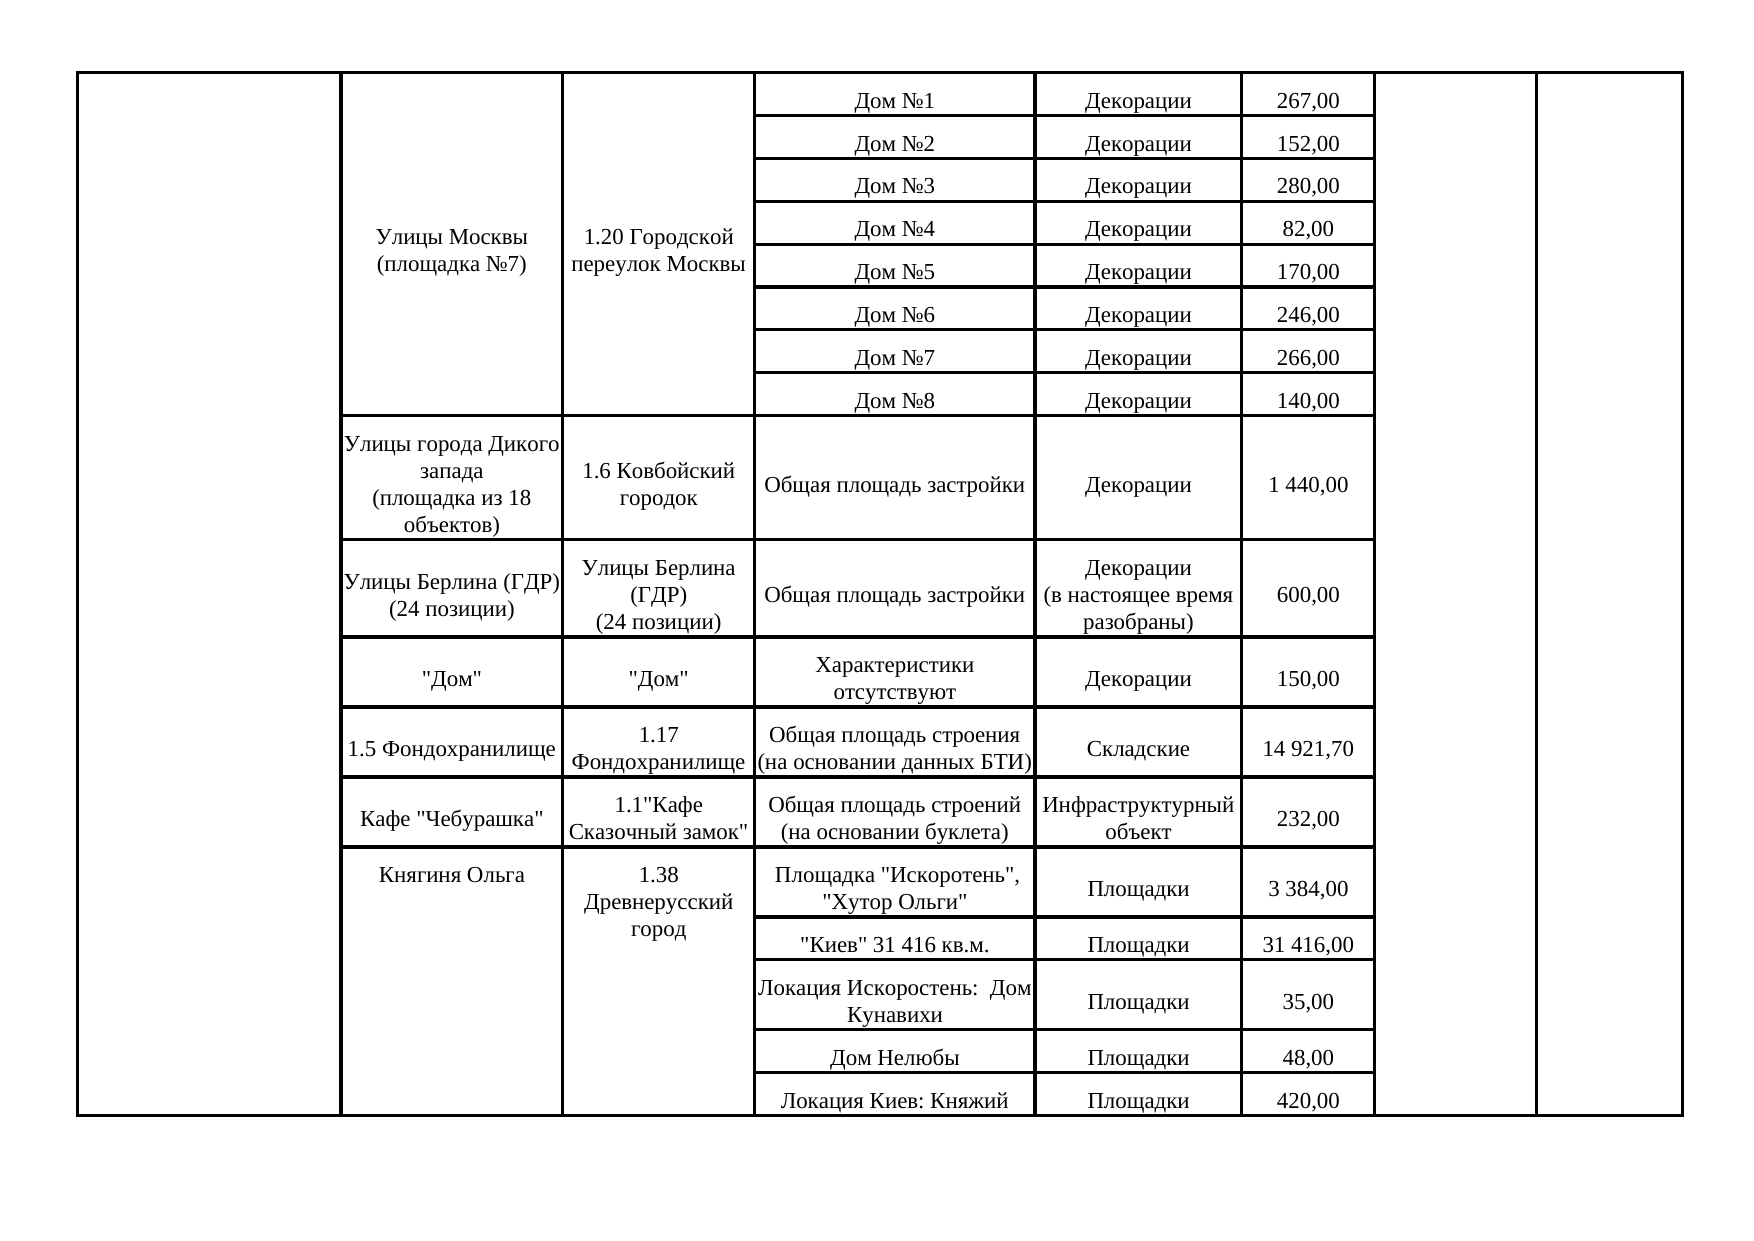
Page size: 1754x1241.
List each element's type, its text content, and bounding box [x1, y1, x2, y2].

table_cell 170,00 [1243, 246, 1373, 285]
table_cell 140,00 [1243, 374, 1373, 414]
table_cell Общая площадь застройки [756, 541, 1033, 635]
table_cell Княгиня Ольга [343, 849, 561, 1114]
table_cell Декорации [1037, 331, 1240, 371]
table_cell Декорации [1037, 160, 1240, 199]
table_cell Складские [1037, 709, 1240, 775]
table_cell Декорации [1037, 374, 1240, 414]
table_cell Дом №1 [756, 74, 1033, 114]
table_cell 266,00 [1243, 331, 1373, 371]
table_cell 1.5 Фондохранилище [343, 709, 561, 775]
table_cell 35,00 [1243, 961, 1373, 1028]
table_cell Дом №3 [756, 160, 1033, 199]
table_cell 48,00 [1243, 1031, 1373, 1071]
table_cell 232,00 [1243, 779, 1373, 845]
table_cell Декорации [1037, 203, 1240, 242]
table_cell Улицы Берлина (ГДР) (24 позиции) [343, 541, 561, 635]
table_cell 1.1"Кафе Сказочный замок" [564, 779, 753, 845]
table_cell Площадка "Искоротень", "Хутор Ольги" [756, 849, 1033, 915]
table_cell Декорации [1037, 74, 1240, 114]
table_cell Площадки [1037, 961, 1240, 1028]
table_cell Декорации [1037, 289, 1240, 328]
table_cell 1.38 Древнерусский город [564, 849, 753, 1114]
table_cell Площадки [1037, 1031, 1240, 1071]
table_cell Декорации [1037, 246, 1240, 285]
table_cell 1 440,00 [1243, 417, 1373, 538]
table_cell 14 921,70 [1243, 709, 1373, 775]
table_cell 1.20 Городской переулок Москвы [564, 74, 753, 414]
table_cell Общая площадь строений (на основании буклета) [756, 779, 1033, 845]
table_cell 3 384,00 [1243, 849, 1373, 915]
table_cell Дом №2 [756, 117, 1033, 157]
table_cell 600,00 [1243, 541, 1373, 635]
table_cell 246,00 [1243, 289, 1373, 328]
table_cell 1.6 Ковбойский городок [564, 417, 753, 538]
table_cell Улицы Берлина (ГДР) (24 позиции) [564, 541, 753, 635]
table_cell Площадки [1037, 919, 1240, 958]
table_cell Площадки [1037, 849, 1240, 915]
table_cell Дом №7 [756, 331, 1033, 371]
table_cell 152,00 [1243, 117, 1373, 157]
table_cell Дом №8 [756, 374, 1033, 414]
table_cell 31 416,00 [1243, 919, 1373, 958]
table_cell Дом №6 [756, 289, 1033, 328]
table_cell Дом №4 [756, 203, 1033, 242]
table_cell "Дом" [343, 639, 561, 705]
table_cell Инфраструктурный объект [1037, 779, 1240, 845]
table_cell Декорации (в настоящее время разобраны) [1037, 541, 1240, 635]
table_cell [756, 1074, 1033, 1114]
table_cell 150,00 [1243, 639, 1373, 705]
table_cell "Киев" 31 416 кв.м. [756, 919, 1033, 958]
table_cell "Дом" [564, 639, 753, 705]
table_cell Декорации [1037, 417, 1240, 538]
table_cell 1.17 Фондохранилище [564, 709, 753, 775]
table_cell 267,00 [1243, 74, 1373, 114]
table_cell Дом №5 [756, 246, 1033, 285]
table_cell Улицы города Дикого запада (площадка из 18 объектов) [343, 417, 561, 538]
table_cell Кафе "Чебурашка" [343, 779, 561, 845]
table_cell 82,00 [1243, 203, 1373, 242]
table_cell Декорации [1037, 639, 1240, 705]
table_cell Общая площадь строения (на основании данных БТИ) [756, 709, 1033, 775]
table_cell Характеристики отсутствуют [756, 639, 1033, 705]
table_cell 420,00 [1243, 1074, 1373, 1114]
table_cell 280,00 [1243, 160, 1373, 199]
table_cell Общая площадь застройки [756, 417, 1033, 538]
table_cell Улицы Москвы (площадка №7) [343, 74, 561, 414]
table_cell Декорации [1037, 117, 1240, 157]
table_cell Дом Нелюбы [756, 1031, 1033, 1071]
table_cell Локация Искоростень: Дом Кунавихи [756, 961, 1033, 1028]
table_cell Площадки [1037, 1074, 1240, 1114]
